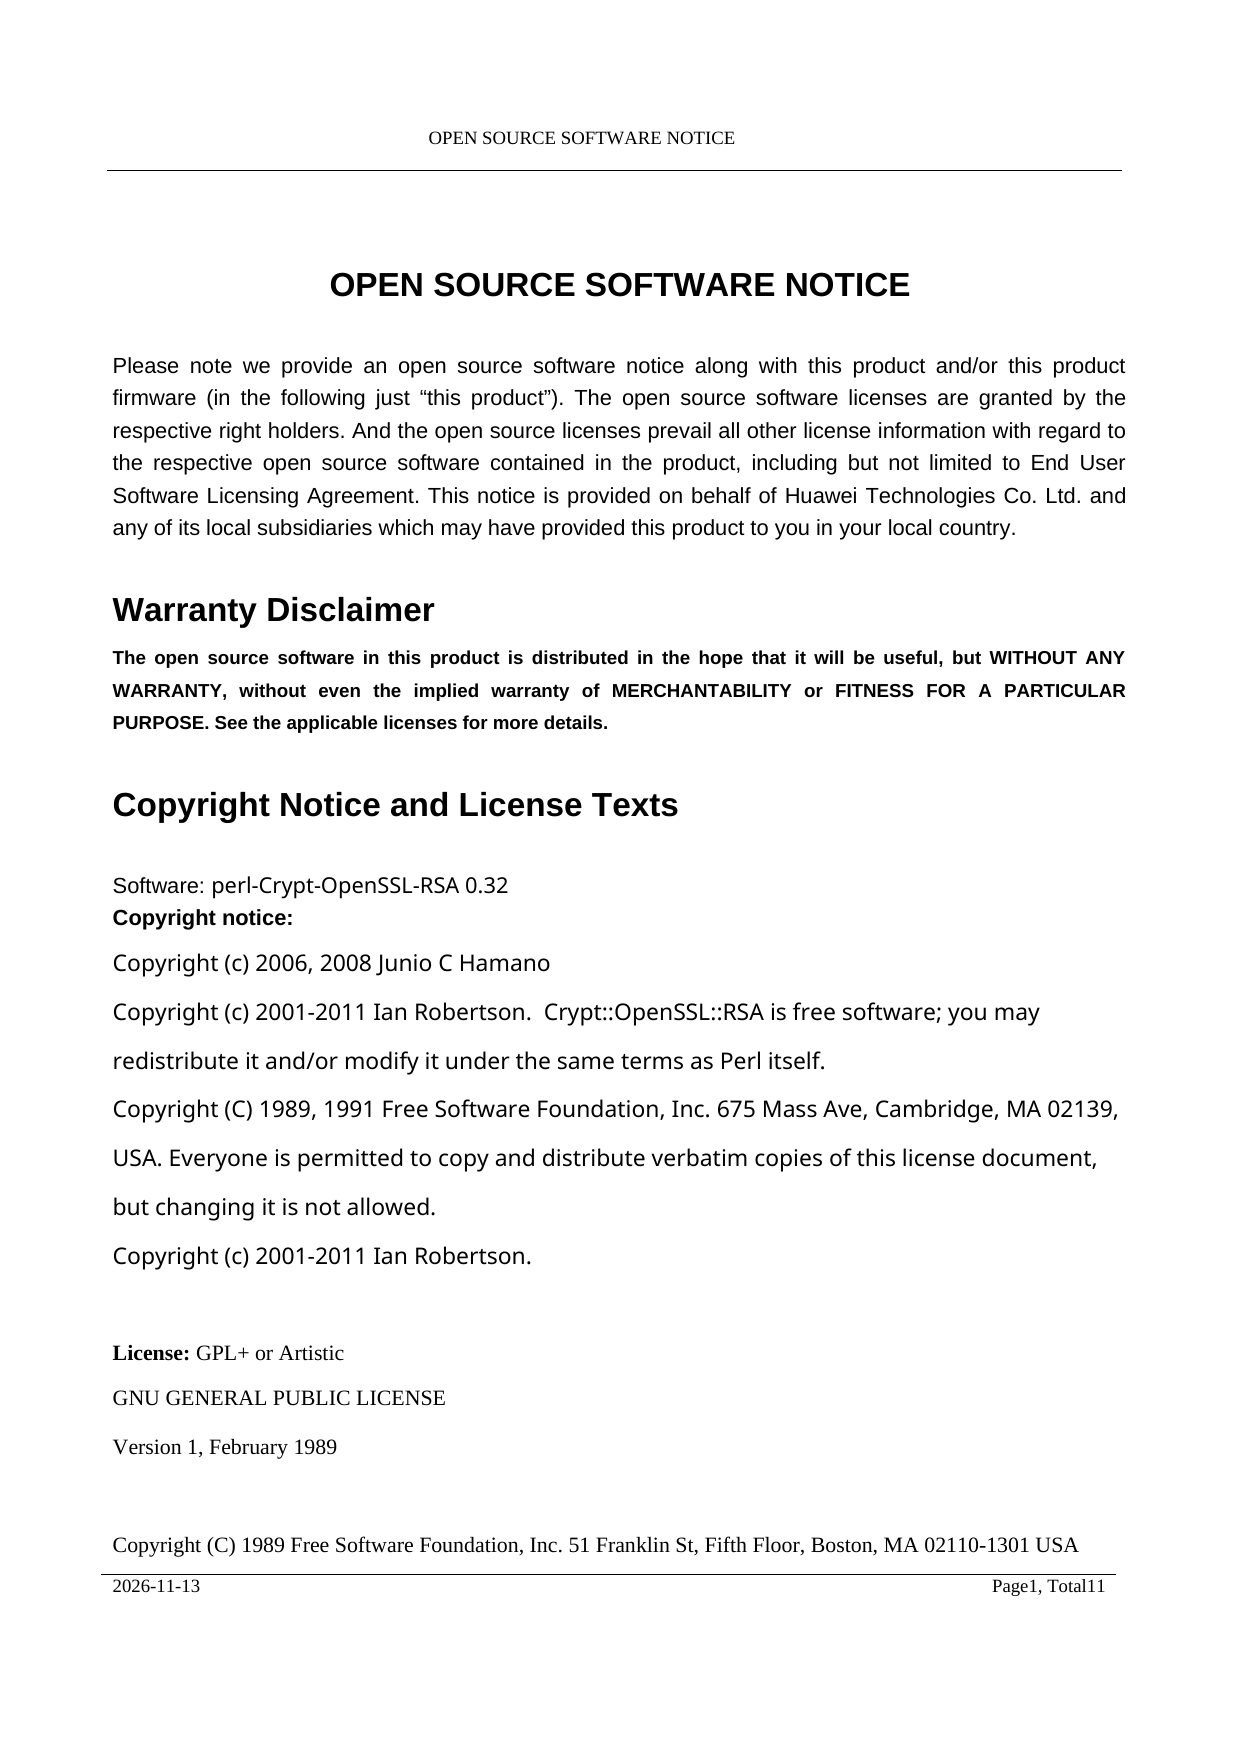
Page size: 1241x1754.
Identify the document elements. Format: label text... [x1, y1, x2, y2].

text License: GPL+ or Artistic [112, 1337, 1128, 1369]
text The open source software in this product is distributed in the hope that it will be useful, but WITHOUT ANY WARRANTY, without even the implied warranty of MERCHANTABILITY or FITNESS FOR A PARTICULAR PURPOSE. See the applicable licenses for more details. [112, 641, 1128, 739]
text Copyright Notice and License Texts [112, 771, 1128, 836]
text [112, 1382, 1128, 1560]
text Warranty Disclaimer [112, 576, 1128, 641]
text Copyright notice: [112, 901, 1128, 934]
text OPEN SOURCE SOFTWARE NOTICE [112, 251, 1128, 316]
text Copyright (c) 2006, 2008 Junio C Hamano Copyright (c) 2001-2011 Ian Robertson. Crypt::OpenSSL::RSA is free software; you may redistribute it and/or modify it under the same terms as Perl itself. Copyright (C) 1989, 1991 Free Software Foundation, Inc. 675 Mass Ave, Cambridge, MA 02139, USA. Everyone is permitted to copy and distribute verbatim copies of this license document, but changing it is not allowed. Copyright (c) 2001-2011 Ian Robertson. [112, 947, 1128, 1320]
text Please note we provide an open source software notice along with this product and/or this product firmware (in the following just “this product”). The open source software licenses are granted by the respective right holders. And the open source licenses prevail all other license information with regard to the respective open source software contained in the product, including but not limited to End User Software Licensing Agreement. This notice is provided on behalf of Huawei Technologies Co. Ltd. and any of its local subsidiaries which may have provided this product to you in your local country. [112, 349, 1128, 544]
text Software: perl-Crypt-OpenSSL-RSA 0.32 [112, 869, 1128, 901]
